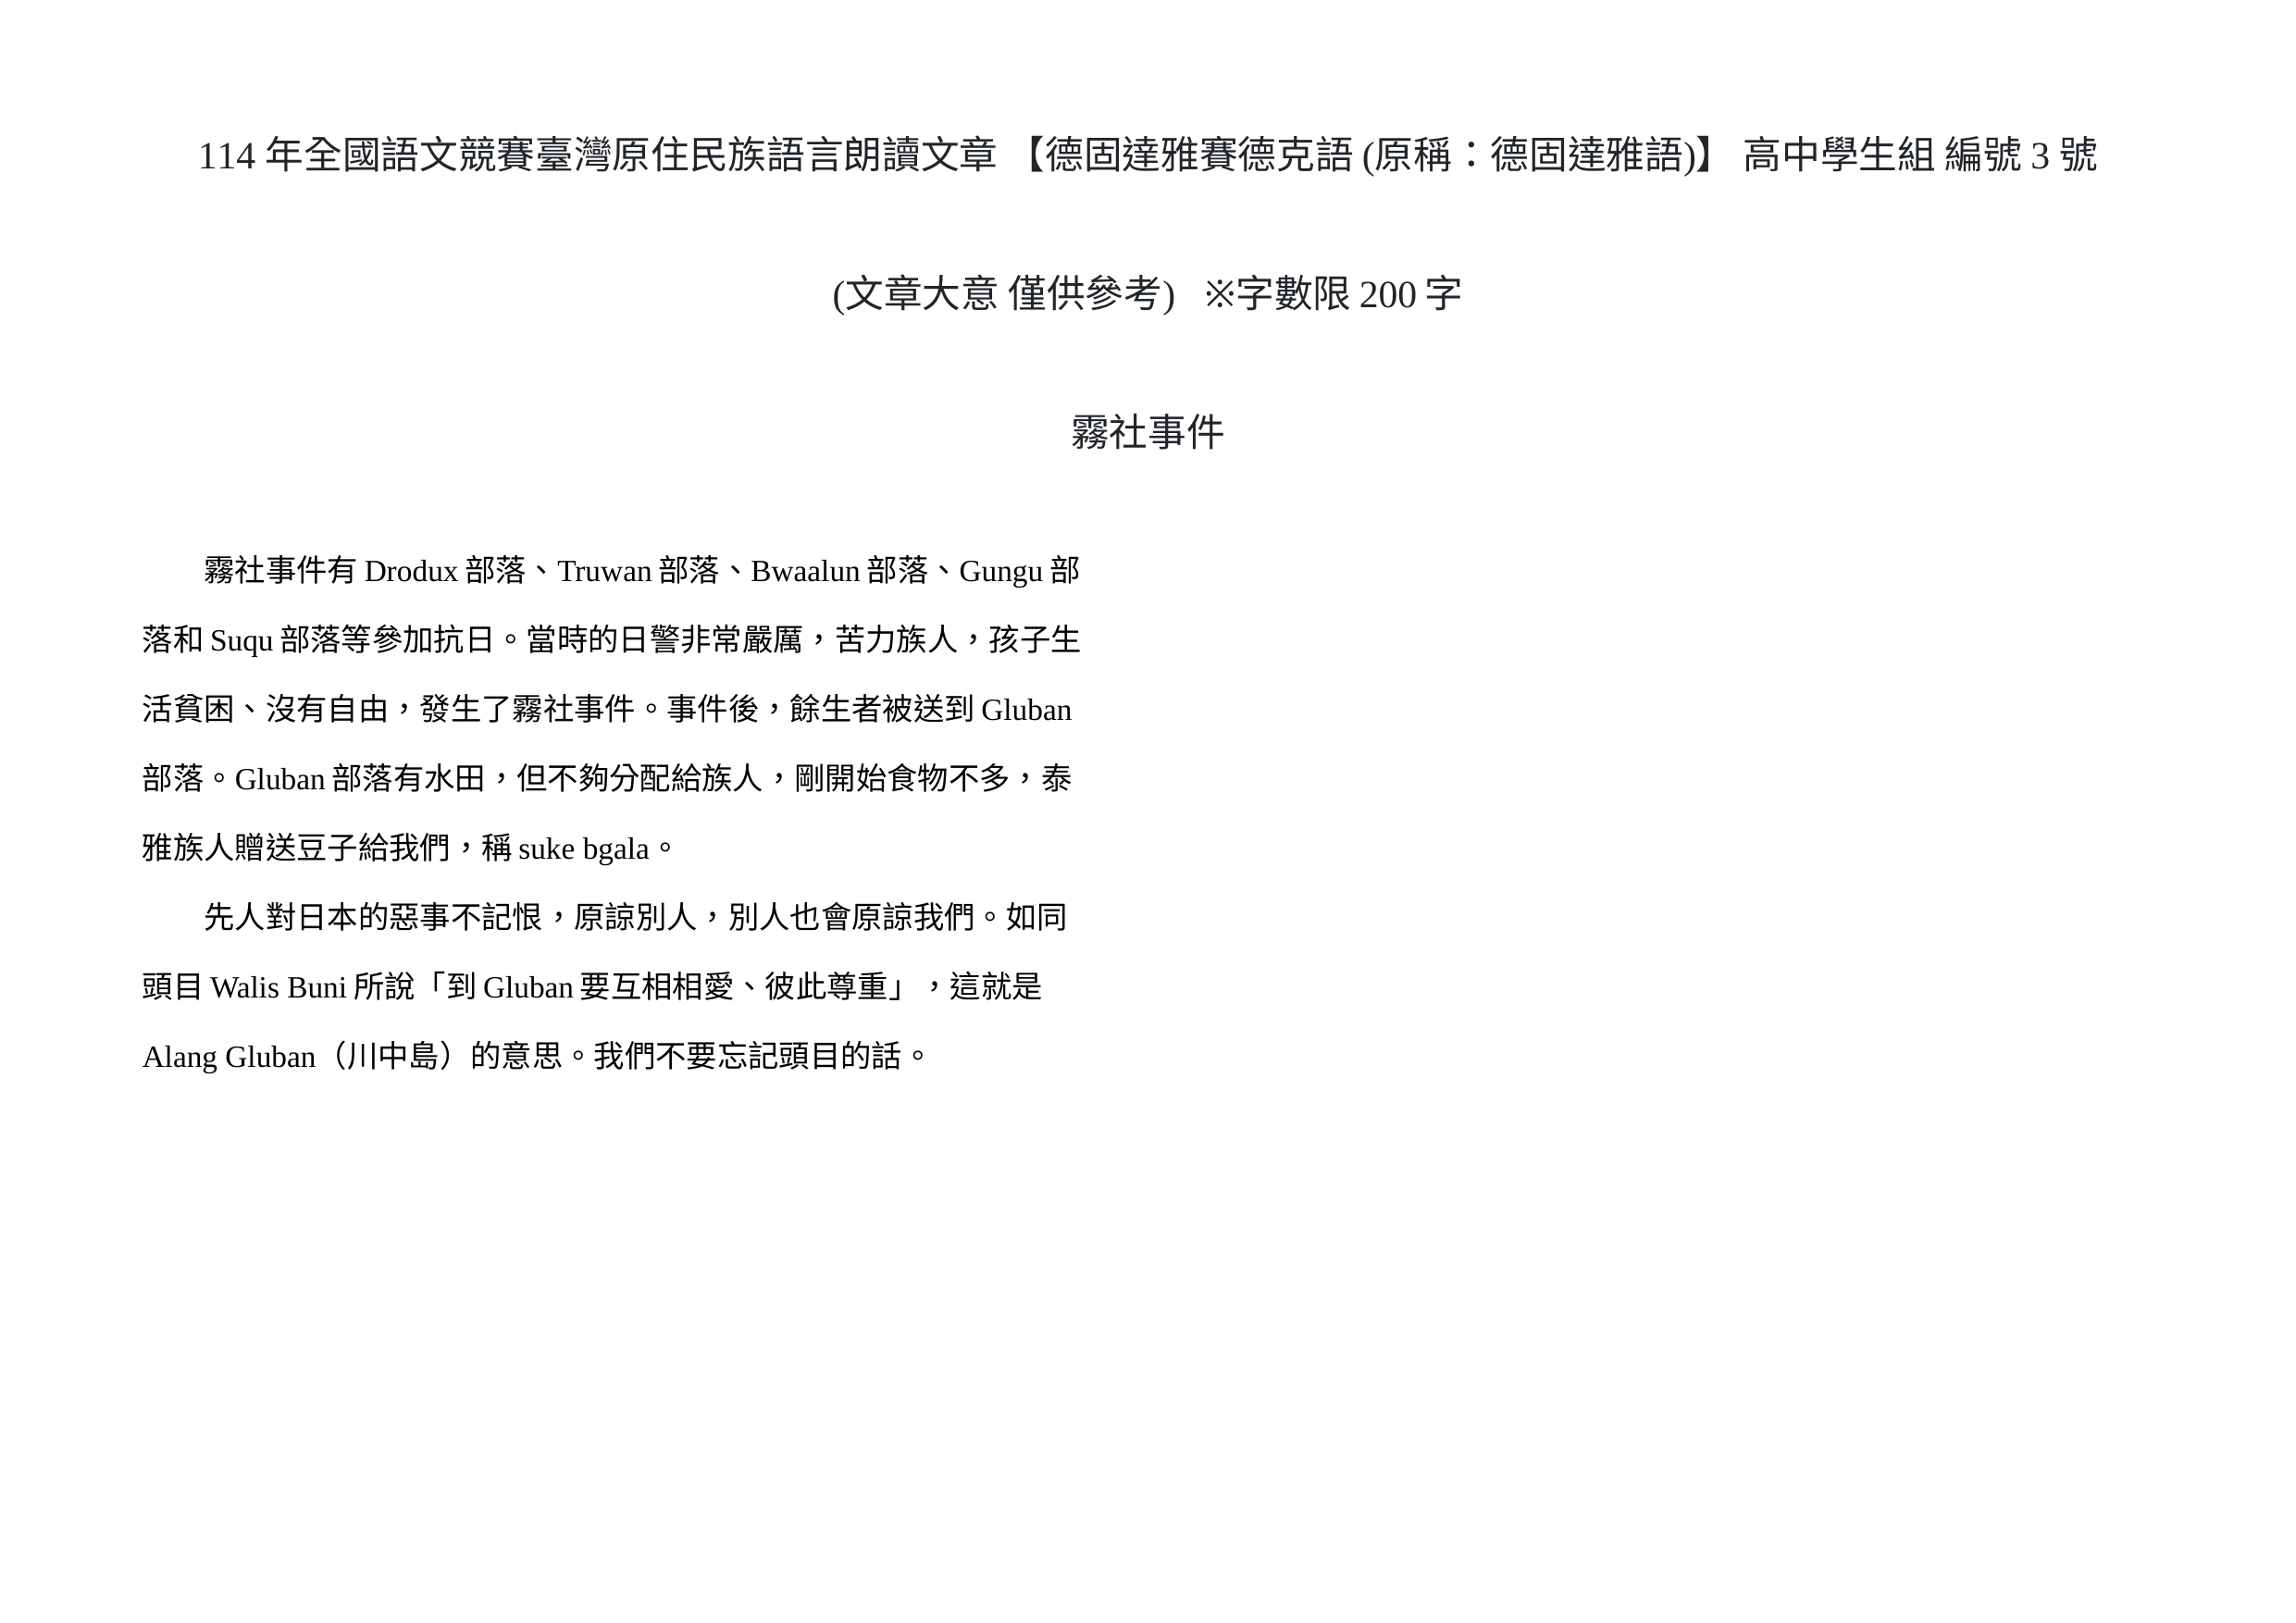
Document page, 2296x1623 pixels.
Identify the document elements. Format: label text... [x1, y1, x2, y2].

text 霧社事件 [142, 395, 2153, 465]
text 霧社事件有Drodux部落、Truwan部落、Bwaalun部落、Gungu部落和Suqu部落等參加抗日。當時的日警非常嚴厲，苦力族人，孩子生活貧困、沒有自由，發生了霧社事件。事件後，餘生者被送到Gluban部落。Gluban部落有水田，但不夠分配給族人，剛開始食物不多，泰雅族人贈送豆子給我們，稱suke bgala。 [142, 534, 1090, 881]
text 114 年全國語文競賽臺灣原住民族語言朗讀文章 【德固達雅賽德克語 (原稱：德固達雅語)】 高中學生組 編號 3 號 [142, 118, 2153, 187]
text (文章大意 僅供參考) ※字數限200字 [142, 256, 2153, 326]
text 先人對日本的惡事不記恨，原諒別人，別人也會原諒我們。如同頭目Walis Buni所說「到Gluban要互相相愛、彼此尊重」，這就是Alang Gluban（川中島）的意思。我們不要忘記頭目的話。 [142, 881, 1090, 1089]
